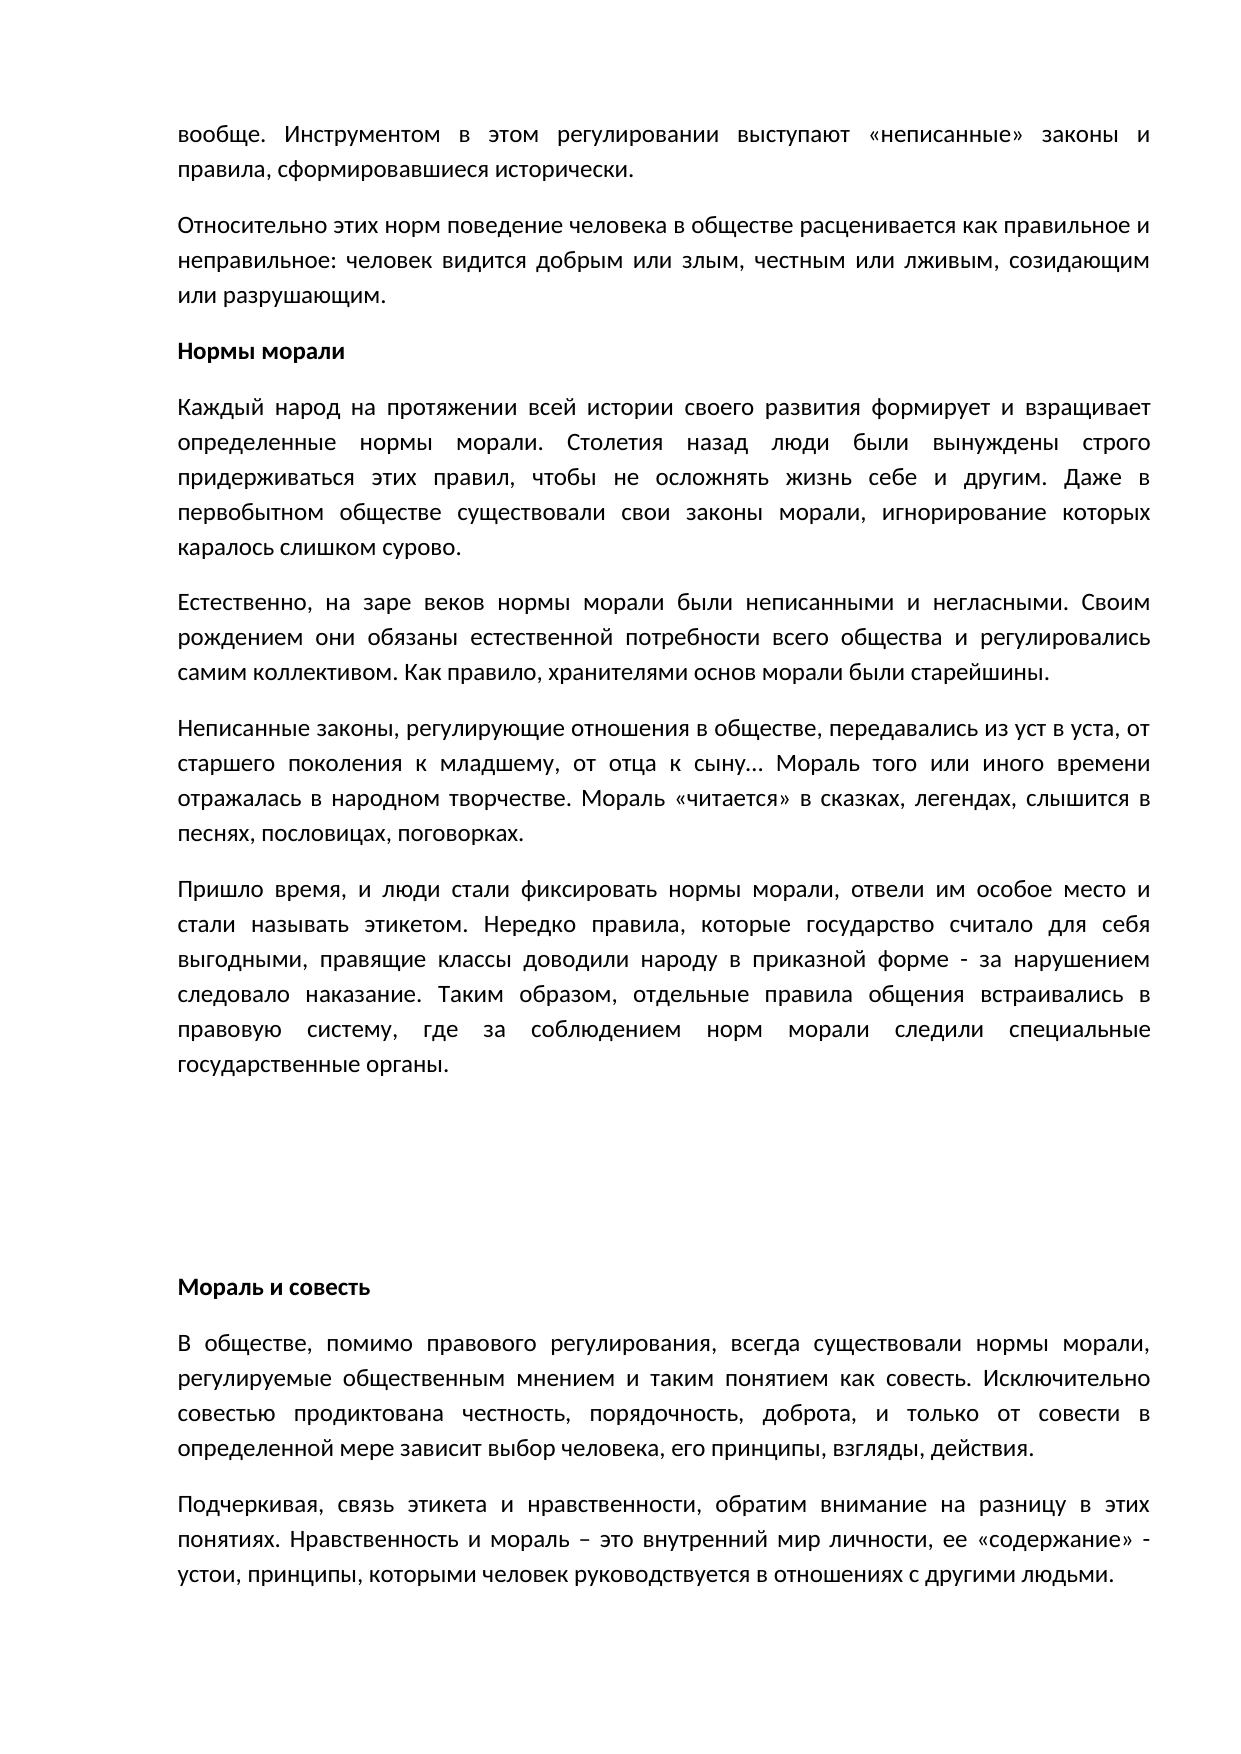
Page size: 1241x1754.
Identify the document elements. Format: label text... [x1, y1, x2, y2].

text Естественно, на заре веков нормы морали были неписанными и негласными. Своим рождением они обязаны естественной потребности всего общества и регулировались самим коллективом. Как правило, хранителями основ морали были старейшины. [177, 586, 1152, 687]
text Неписанные законы, регулирующие отношения в обществе, передавались из уст в уста, от старшего поколения к младшему, от отца к сыну… Мораль того или иного времени отражалась в народном творчестве. Мораль «читается» в сказках, легендах, слышится в песнях, пословицах, поговорках. [177, 712, 1152, 848]
text Подчеркивая, связь этикета и нравственности, обратим внимание на разницу в этих понятиях. Нравственность и мораль – это внутренний мир личности, ее «содержание» - устои, принципы, которыми человек руководствуется в отношениях с другими людьми. [177, 1488, 1152, 1589]
text Пришло время, и люди стали фиксировать нормы морали, отвели им особое место и стали называть этикетом. Нередко правила, которые государство считало для себя выгодными, правящие классы доводили народу в приказной форме - за нарушением следовало наказание. Таким образом, отдельные правила общения встраивались в правовую систему, где за соблюдением норм морали следили специальные государственные органы. [177, 873, 1152, 1079]
text В обществе, помимо правового регулирования, всегда существовали нормы морали, регулируемые общественным мнением и таким понятием как совесть. Исключительно совестью продиктована честность, порядочность, доброта, и только от совести в определенной мере зависит выбор человека, его принципы, взгляды, действия. [177, 1327, 1152, 1463]
text Каждый народ на протяжении всей истории своего развития формирует и взращивает определенные нормы морали. Столетия назад люди были вынуждены строго придерживаться этих правил, чтобы не осложнять жизнь себе и другим. Даже в первобытном обществе существовали свои законы морали, игнорирование которых каралось слишком сурово. [177, 391, 1152, 561]
text Относительно этих норм поведение человека в обществе расценивается как правильное и неправильное: человек видится добрым или злым, честным или лживым, созидающим или разрушающим. [177, 209, 1152, 309]
text Нормы морали [177, 335, 1152, 365]
text Мораль и совесть [177, 1271, 1152, 1302]
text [177, 118, 1152, 184]
